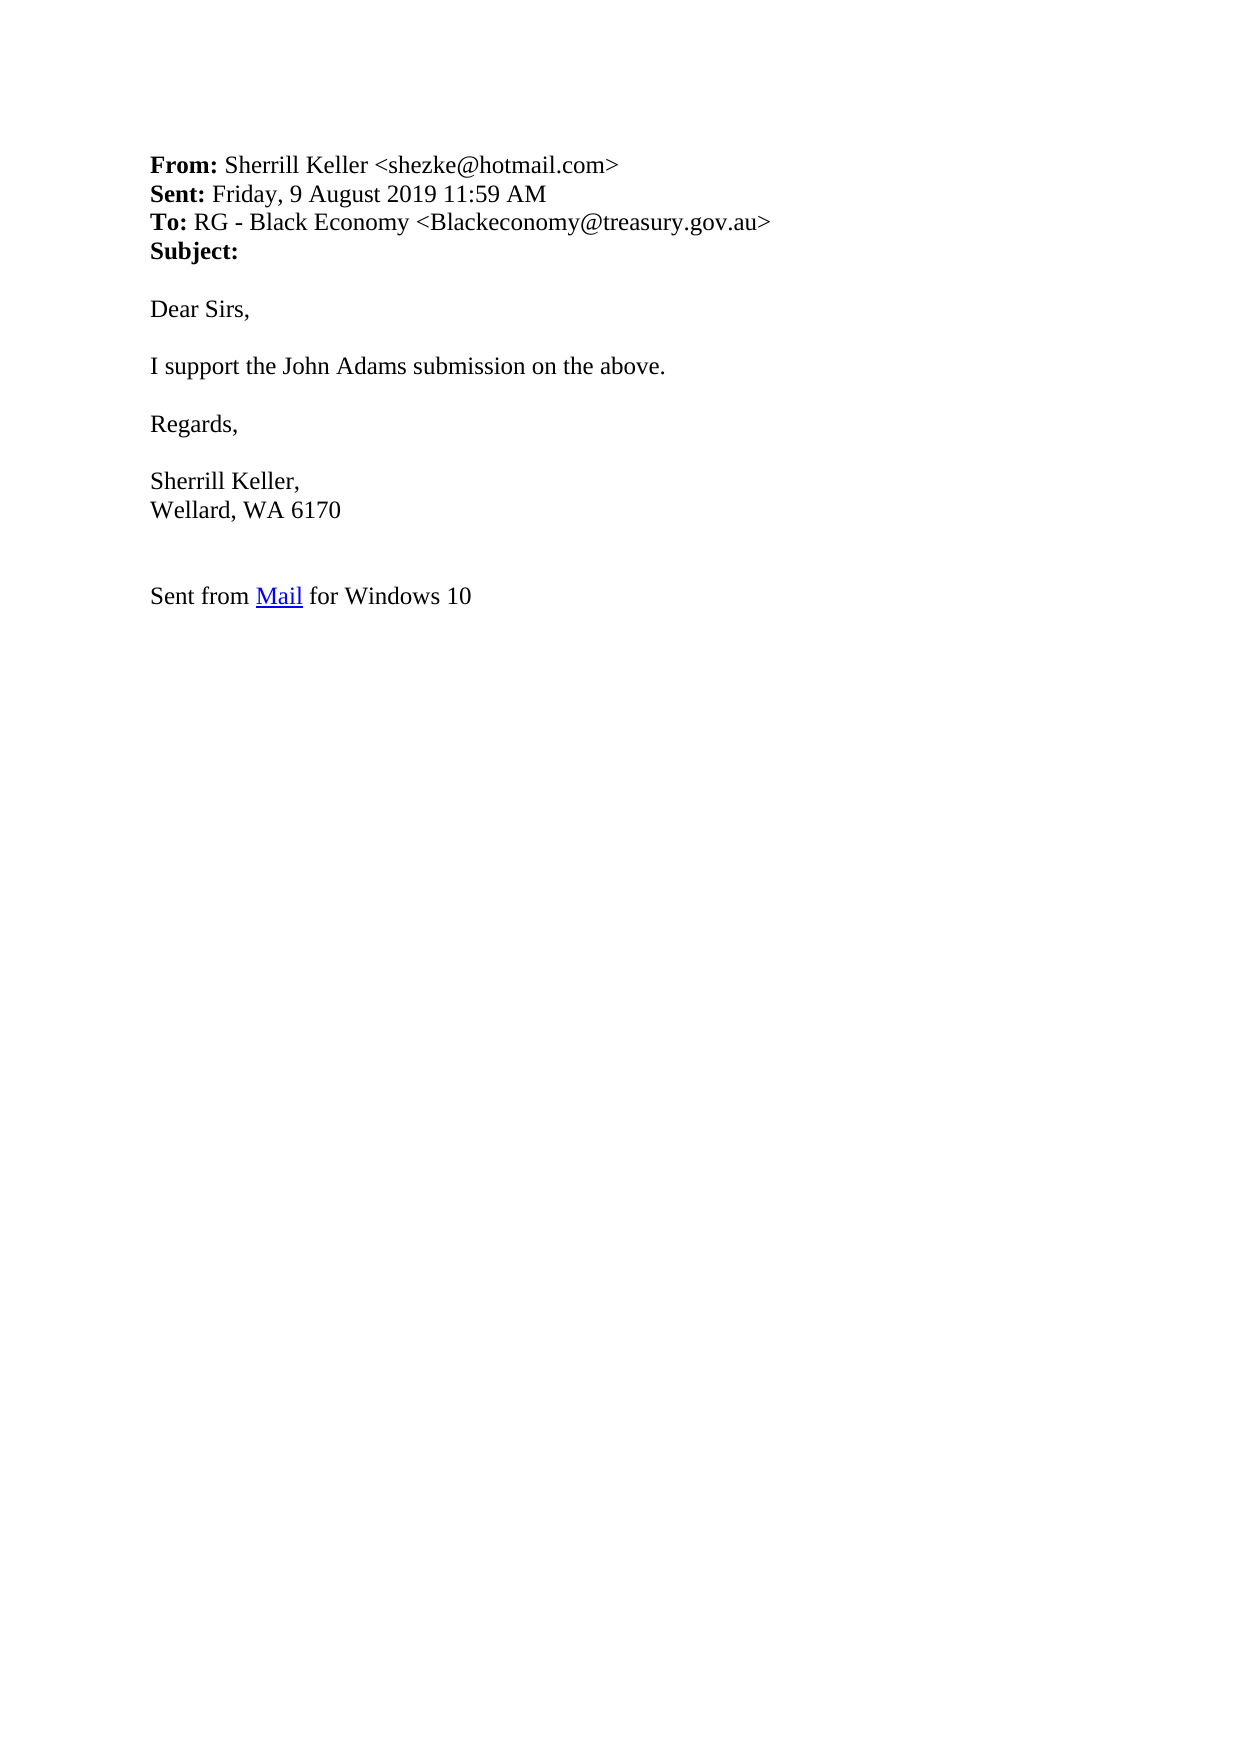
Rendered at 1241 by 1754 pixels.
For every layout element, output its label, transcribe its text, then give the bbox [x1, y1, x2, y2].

text Wellard, WA 6170 [150, 495, 1090, 524]
text Sherrill Keller, [150, 466, 1090, 495]
text Regards, [150, 409, 1090, 437]
text From: Sherrill Keller <shezke@hotmail.com> Sent: Friday, 9 August 2019 11:59 AM To: RG - Black Economy <Blackeconomy@treasury.gov.au> Subject: [150, 150, 1090, 265]
text Sent from Mail for Windows 10 [150, 581, 1090, 610]
text Dear Sirs, [150, 294, 1090, 322]
text I support the John Adams submission on the above. [150, 351, 1090, 380]
